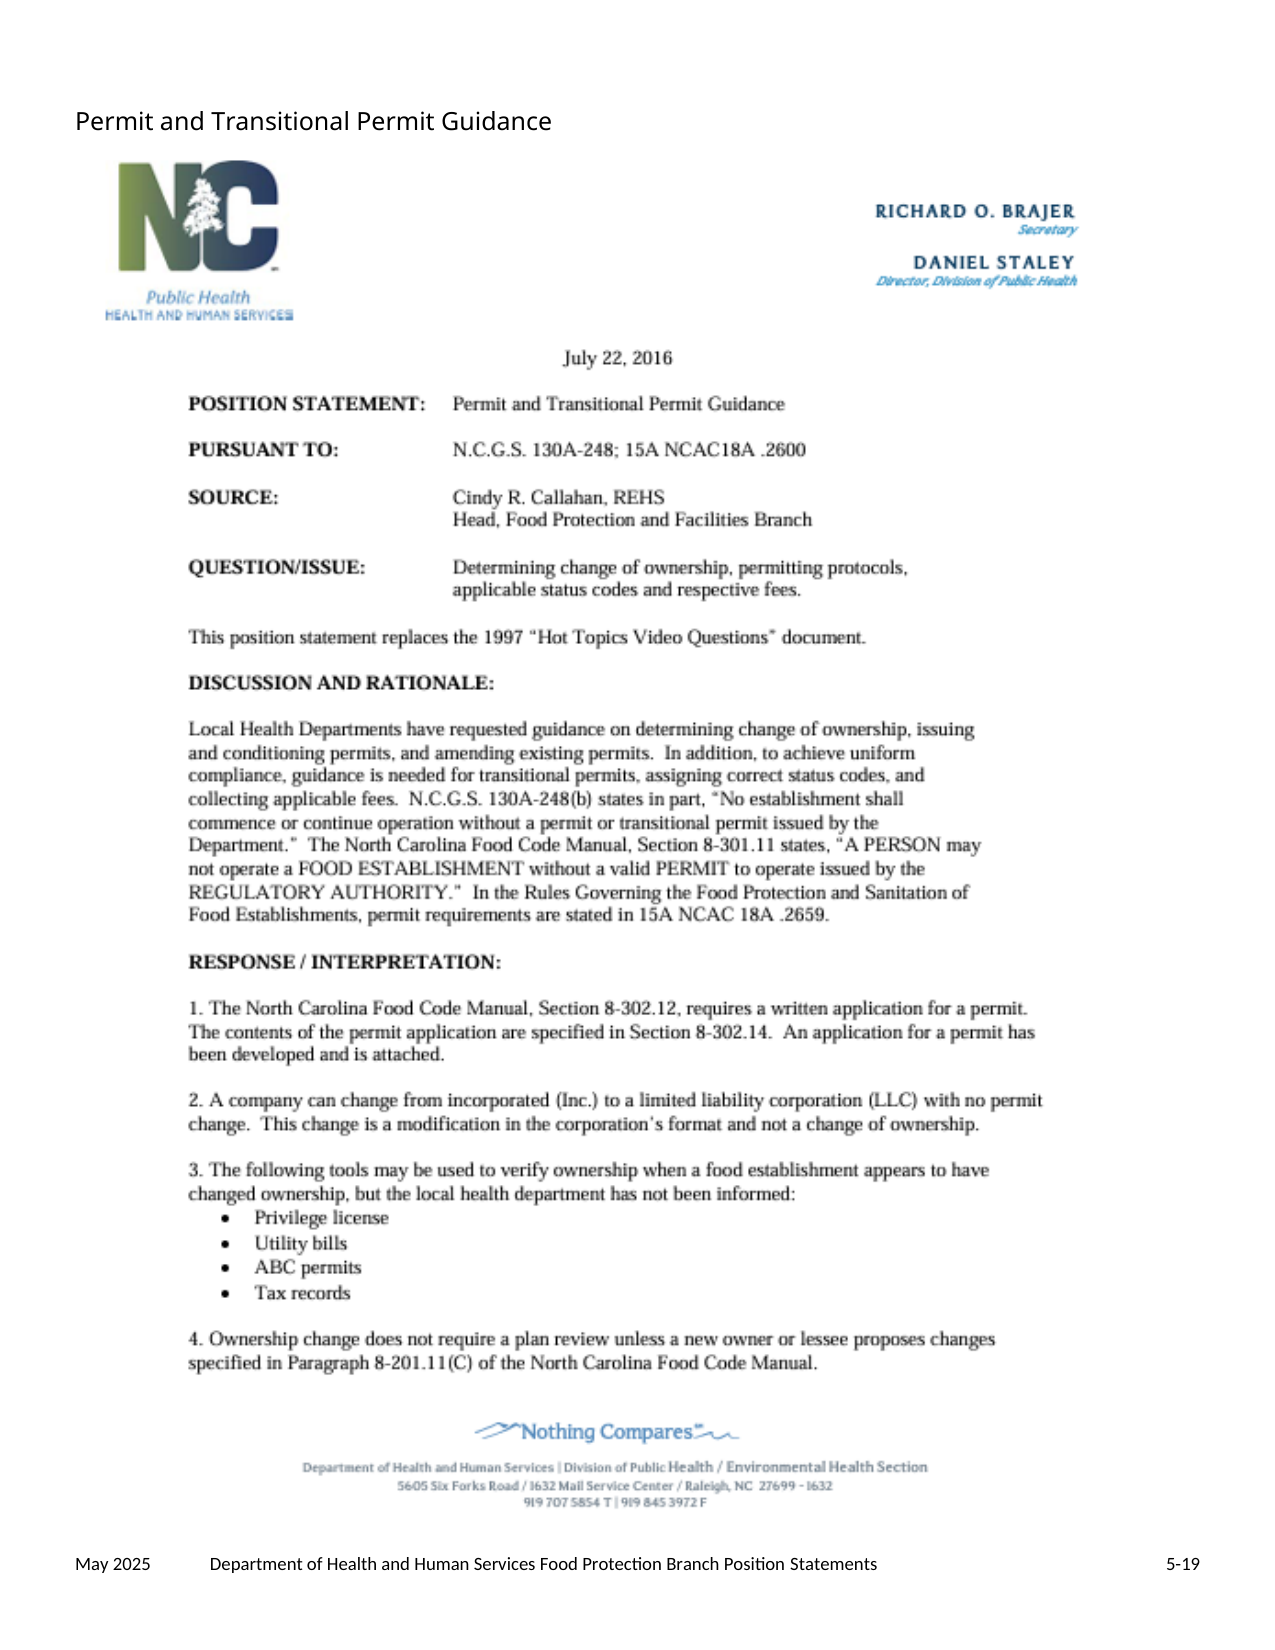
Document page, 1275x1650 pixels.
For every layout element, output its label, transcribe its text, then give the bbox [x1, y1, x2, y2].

subtitle Permit and Transitional Permit Guidance [75, 104, 1200, 138]
picture [75, 137, 1162, 1533]
